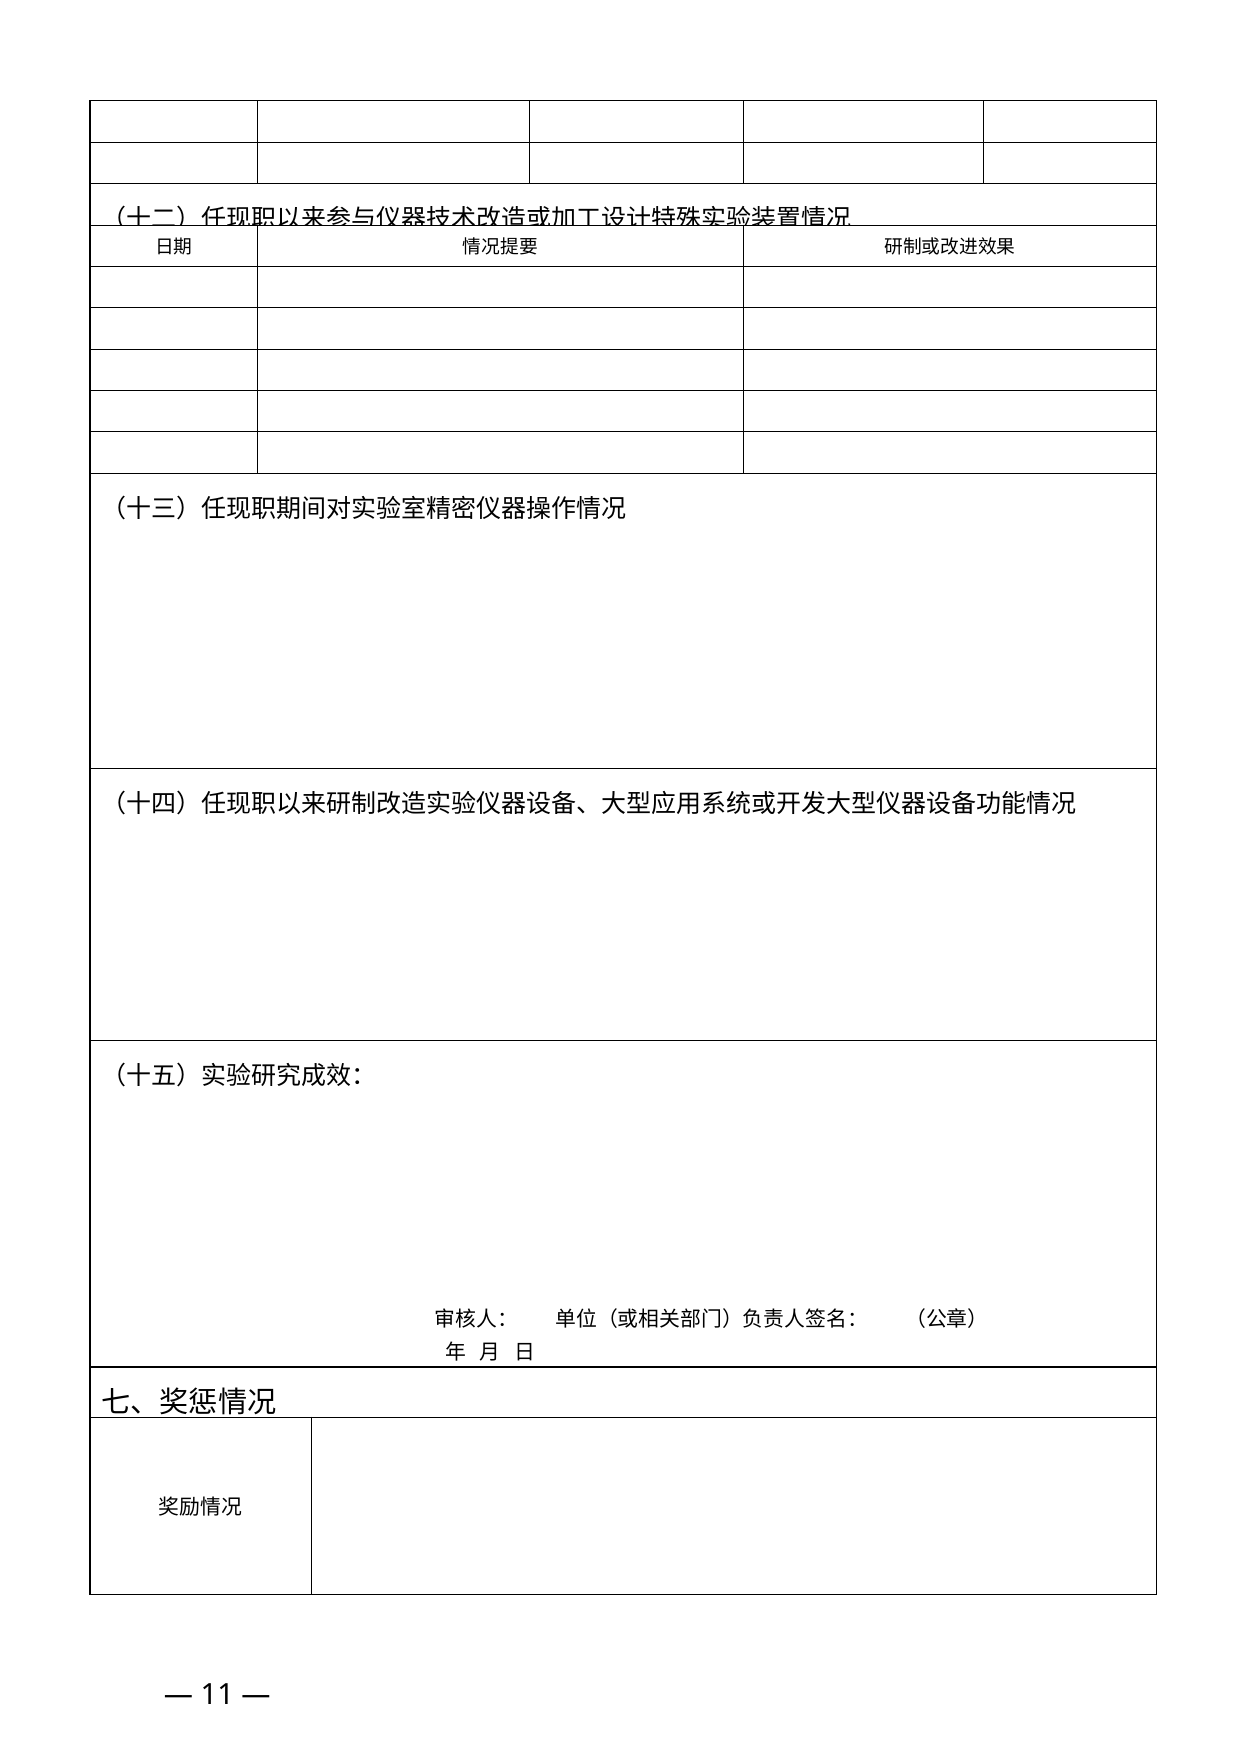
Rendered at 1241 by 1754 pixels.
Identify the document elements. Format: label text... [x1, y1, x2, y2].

table_cell [258, 143, 529, 183]
table_cell [530, 143, 743, 183]
table_cell [744, 391, 1156, 431]
table_cell [744, 350, 1156, 390]
table_cell [258, 267, 743, 307]
table_cell [984, 143, 1156, 183]
table_cell （十二）任现职以来参与仪器技术改造或加工设计特殊实验装置情况 [91, 184, 1156, 224]
table_cell [744, 143, 983, 183]
table_cell [530, 101, 743, 142]
table_cell [91, 267, 257, 307]
table_cell [91, 308, 257, 348]
table_cell （十四）任现职以来研制改造实验仪器设备、大型应用系统或开发大型仪器设备功能情况 [91, 769, 1156, 1040]
table_cell （十三）任现职期间对实验室精密仪器操作情况 [91, 474, 1156, 768]
table_cell （十五）实验研究成效： 审核人： 单位（或相关部门）负责人签名： （公章） 年 月 日 [91, 1041, 1156, 1366]
table_cell [258, 432, 743, 473]
table_cell [258, 391, 743, 431]
table_cell [312, 1418, 1156, 1594]
table_cell [91, 432, 257, 473]
table_cell [984, 101, 1156, 142]
table_cell 奖励情况 [91, 1418, 311, 1594]
table_cell [91, 391, 257, 431]
table_cell 研制或改进效果 [744, 226, 1156, 266]
table_cell [744, 308, 1156, 348]
table_cell 日期 [91, 226, 257, 266]
table_cell [91, 143, 257, 183]
table_cell 情况提要 [258, 226, 743, 266]
table_cell [91, 350, 257, 390]
table_cell [258, 308, 743, 348]
table_cell 七、奖惩情况 [91, 1368, 1156, 1417]
table_cell [744, 101, 983, 142]
table_cell [744, 267, 1156, 307]
table_cell [744, 432, 1156, 473]
table_cell [258, 350, 743, 390]
table_cell [258, 101, 529, 142]
table_cell [91, 101, 257, 142]
